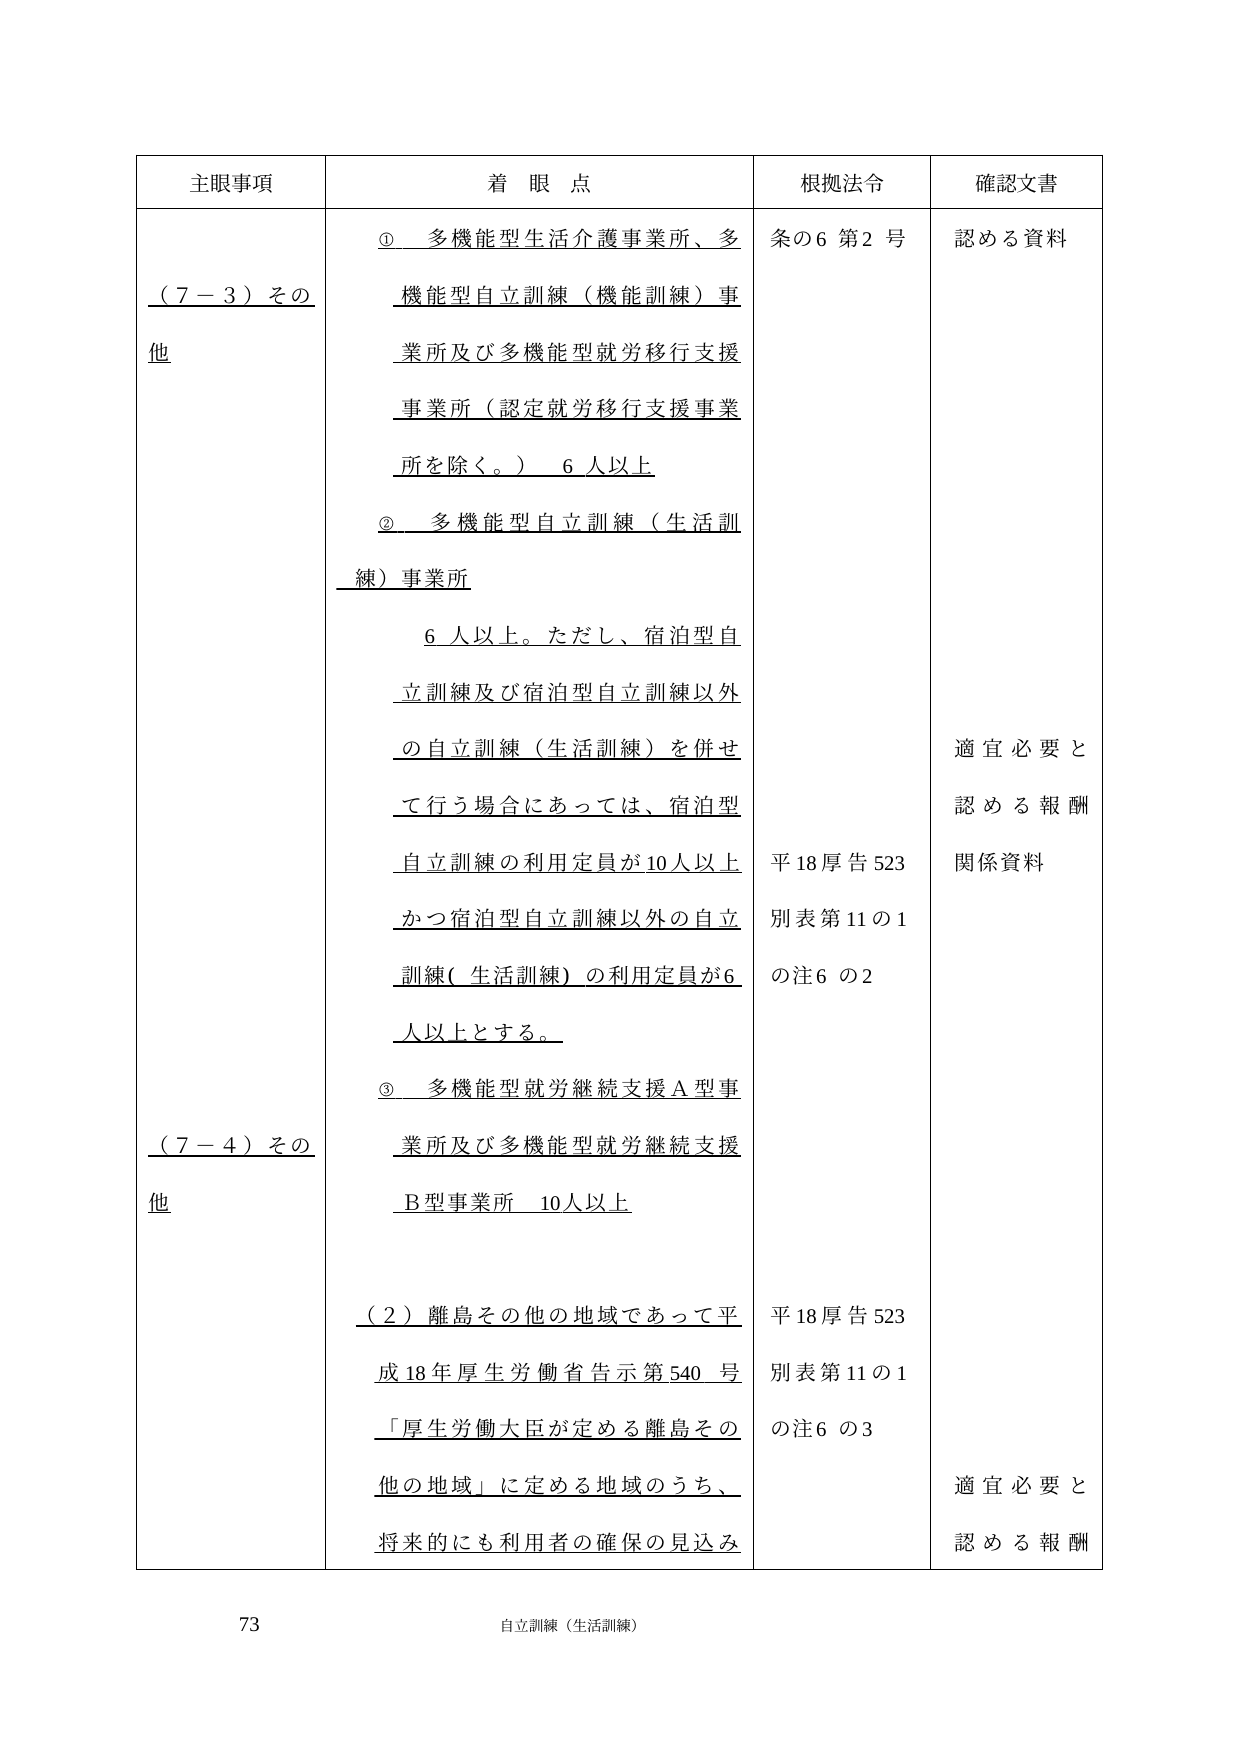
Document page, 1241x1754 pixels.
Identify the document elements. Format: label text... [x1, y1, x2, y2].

table_header 根拠法令 [754, 156, 930, 208]
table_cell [137, 209, 325, 1569]
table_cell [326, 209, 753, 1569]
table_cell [754, 209, 930, 1569]
table_header 着 眼 点 [326, 156, 753, 208]
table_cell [931, 209, 1102, 1569]
table_header 確認文書 [931, 156, 1102, 208]
table_header 主眼事項 [137, 156, 325, 208]
